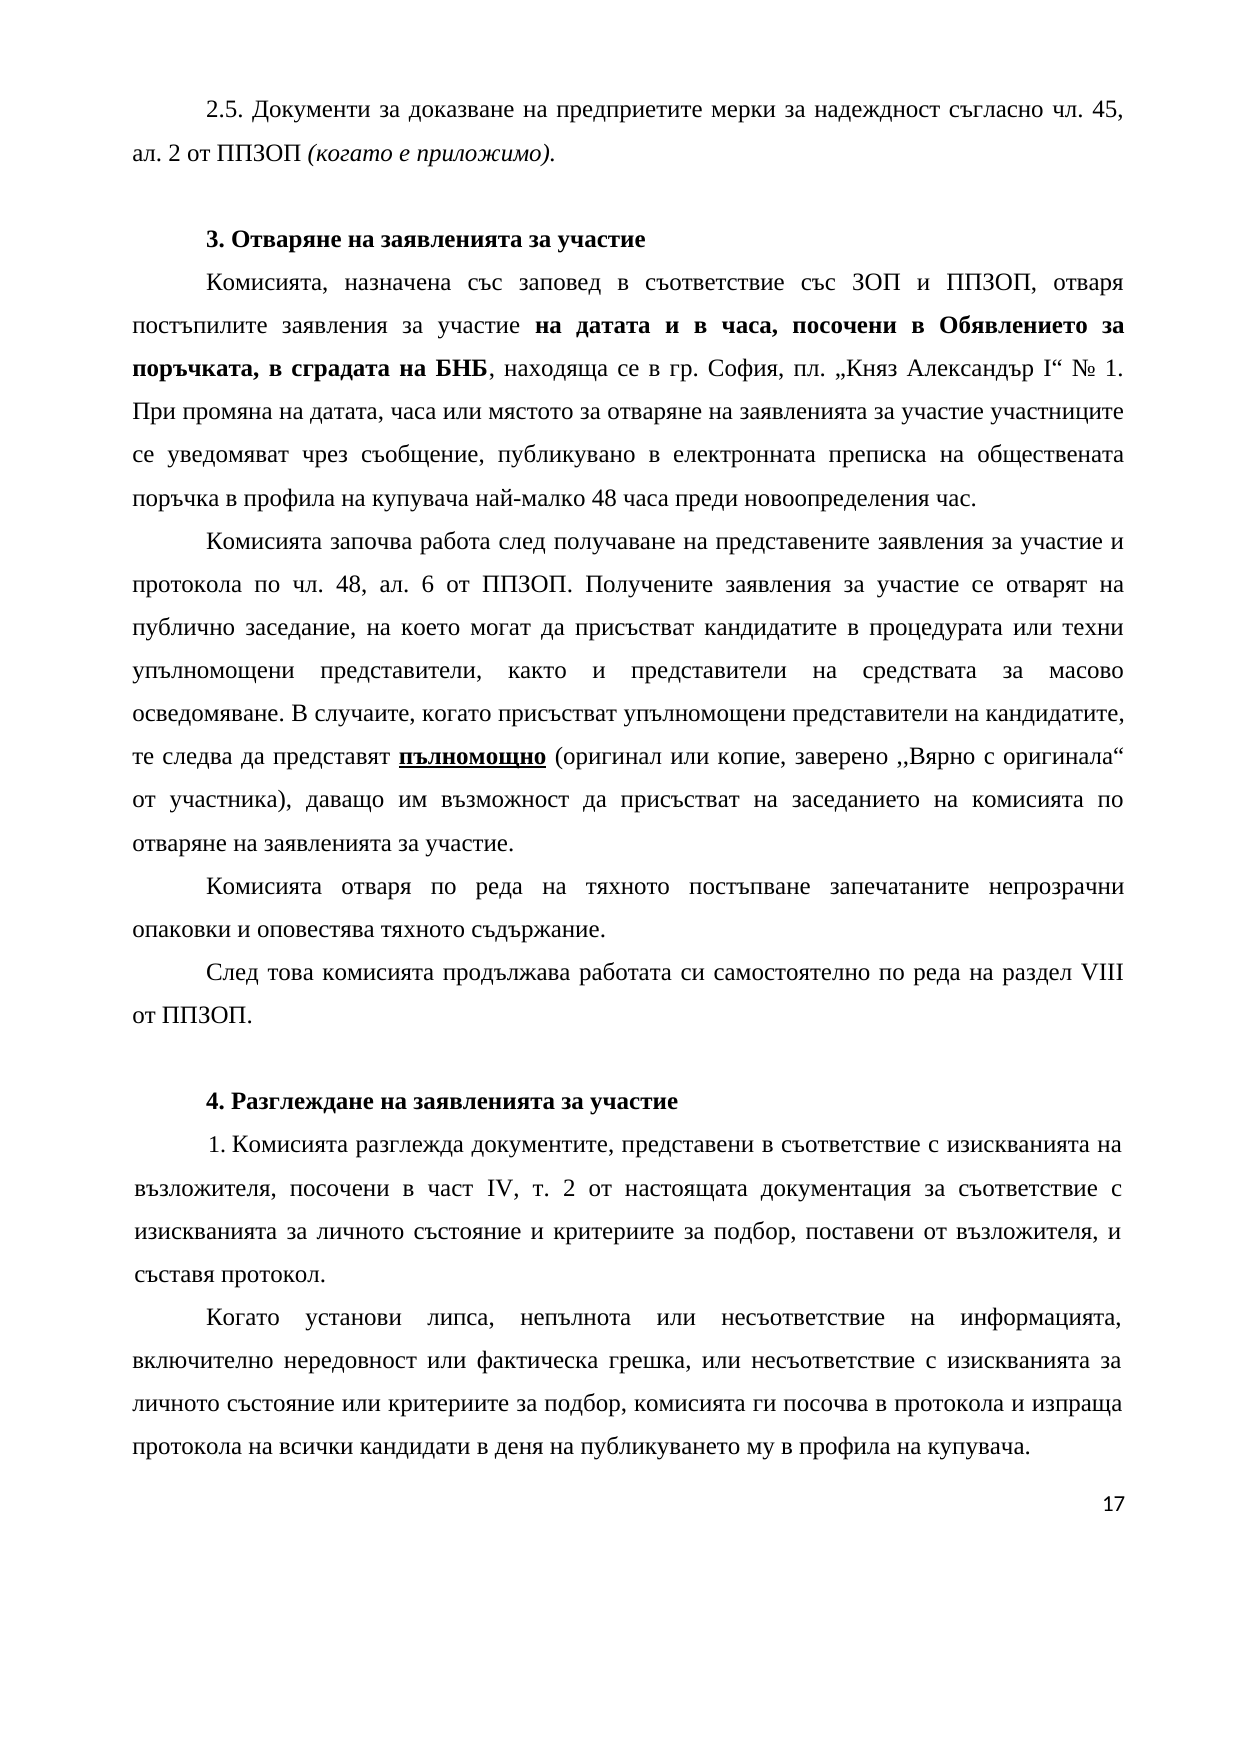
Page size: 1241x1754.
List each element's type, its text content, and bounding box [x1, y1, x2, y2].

text Когато установи липса, непълнота или несъответствие на информацията, включително нередовност или фактическа грешка, или несъответствие с изискванията за личното състояние или критериите за подбор, комисията ги посочва в протокола и изпраща протокола на всички кандидати в деня на публикуването му в профила на купувача. [132, 1302, 1123, 1460]
text Комисията, назначена със заповед в съответствие със ЗОП и ППЗОП, отваря постъпилите заявления за участие на датата и в часа, посочени в Обявлението за поръчката, в сградата на БНБ, находяща се в гр. София, пл. „Княз Александър І“ № 1. При промяна на датата, часа или мястото за отваряне на заявленията за участие участниците се уведомяват чрез съобщение, публикувано в електронната преписка на обществената поръчка в профила на купувача най-малко 48 часа преди новоопределения час. [132, 267, 1125, 511]
text Комисията отваря по реда на тяхното постъпване запечатаните непрозрачни опаковки и оповестява тяхното съдържание. [132, 871, 1125, 943]
text 2.5. Документи за доказване на предприетите мерки за надеждност съгласно чл. 45, ал. 2 от ППЗОП (когато е приложимо). [132, 94, 1125, 166]
text Комисията започва работа след получаване на представените заявления за участие и протокола по чл. 48, ал. 6 от ППЗОП. Получените заявления за участие се отварят на публично заседание, на което могат да присъстват кандидатите в процедурата или техни упълномощени представители, както и представители на средствата за масово осведомяване. В случаите, когато присъстват упълномощени представители на кандидатите, те следва да представят пълномощно (оригинал или копие, заверено ,,Вярно с оригинала“ от участника), даващо им възможност да присъстват на заседанието на комисията по отваряне на заявленията за участие. [132, 526, 1125, 856]
subtitle 3. Отваряне на заявленията за участие [132, 224, 1125, 253]
text След това комисията продължава работата си самостоятелно по реда на раздел VIII от ППЗОП. [132, 957, 1125, 1029]
list Комисията разглежда документите, представени в съответствие с изискванията на възложителя, посочени в част IV, т. 2 от настоящата документация за съответствие с изискванията за личното състояние и критериите за подбор, поставени от възложителя, и съставя протокол. [134, 1129, 1123, 1288]
subtitle 4. Разглеждане на заявленията за участие [132, 1086, 1125, 1115]
